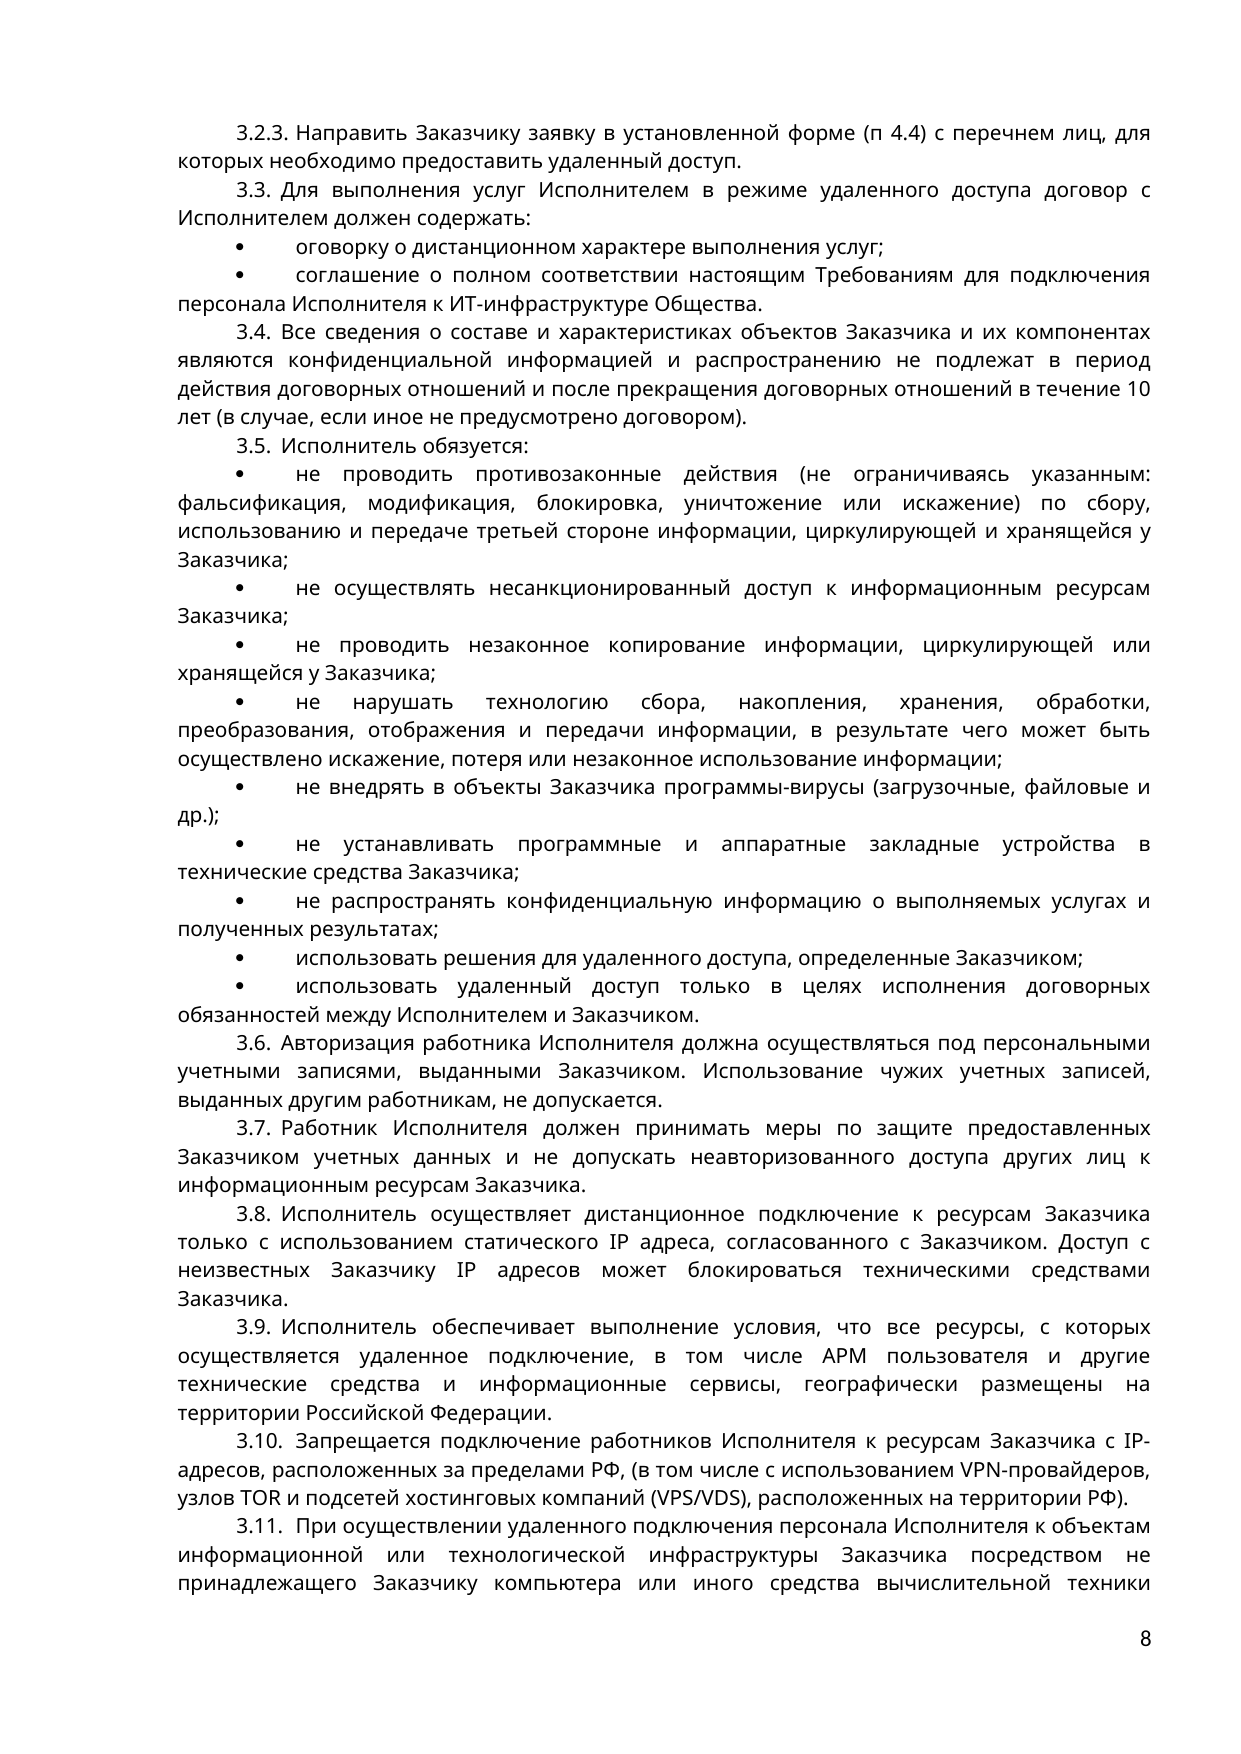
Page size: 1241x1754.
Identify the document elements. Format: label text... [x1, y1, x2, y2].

list оговорку о дистанционном характере выполнения услуг; [177, 232, 1152, 260]
list не проводить незаконное копирование информации, циркулирующей или хранящейся у Заказчика; [177, 630, 1152, 687]
list использовать удаленный доступ только в целях исполнения договорных обязанностей между Исполнителем и Заказчиком. [177, 971, 1152, 1028]
list Работник Исполнителя должен принимать меры по защите предоставленных Заказчиком учетных данных и не допускать неавторизованного доступа других лиц к информационным ресурсам Заказчика. [177, 1113, 1152, 1199]
list Исполнитель обеспечивает выполнение условия, что все ресурсы, с которых осуществляется удаленное подключение, в том числе АРМ пользователя и другие технические средства и информационные сервисы, географически размещены на территории Российской Федерации. [177, 1312, 1152, 1426]
list Все сведения о составе и характеристиках объектов Заказчика и их компонентах являются конфиденциальной информацией и распространению не подлежат в период действия договорных отношений и после прекращения договорных отношений в течение 10 лет (в случае, если иное не предусмотрено договором). [177, 317, 1152, 431]
list Исполнитель обязуется: [177, 431, 1152, 459]
list Исполнитель осуществляет дистанционное подключение к ресурсам Заказчика только с использованием статического IP адреса, согласованного с Заказчиком. Доступ с неизвестных Заказчику IP адресов может блокироваться техническими средствами Заказчика. [177, 1199, 1152, 1312]
list использовать решения для удаленного доступа, определенные Заказчиком; [177, 943, 1152, 971]
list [177, 1512, 1152, 1597]
list не внедрять в объекты Заказчика программы-вирусы (загрузочные, файловые и др.); [177, 772, 1152, 829]
list Для выполнения услуг Исполнителем в режиме удаленного доступа договор с Исполнителем должен содержать: [177, 175, 1152, 232]
list Авторизация работника Исполнителя должна осуществляться под персональными учетными записями, выданными Заказчиком. Использование чужих учетных записей, выданных другим работникам, не допускается. [177, 1028, 1152, 1113]
list соглашение о полном соответствии настоящим Требованиям для подключения персонала Исполнителя к ИТ-инфраструктуре Общества. [177, 260, 1152, 317]
list не распространять конфиденциальную информацию о выполняемых услугах и полученных результатах; [177, 886, 1152, 943]
list Запрещается подключение работников Исполнителя к ресурсам Заказчика с IP-адресов, расположенных за пределами РФ, (в том числе с использованием VPN-провайдеров, узлов TOR и подсетей хостинговых компаний (VPS/VDS), расположенных на территории РФ). [177, 1426, 1152, 1512]
list не осуществлять несанкционированный доступ к информационным ресурсам Заказчика; [177, 573, 1152, 630]
list не нарушать технологию сбора, накопления, хранения, обработки, преобразования, отображения и передачи информации, в результате чего может быть осуществлено искажение, потеря или незаконное использование информации; [177, 687, 1152, 772]
list Направить Заказчику заявку в установленной форме (п 4.4) с перечнем лиц, для которых необходимо предоставить удаленный доступ. [177, 118, 1152, 175]
list не проводить противозаконные действия (не ограничиваясь указанным: фальсификация, модификация, блокировка, уничтожение или искажение) по сбору, использованию и передаче третьей стороне информации, циркулирующей и хранящейся у Заказчика; [177, 459, 1152, 573]
list не устанавливать программные и аппаратные закладные устройства в технические средства Заказчика; [177, 829, 1152, 886]
